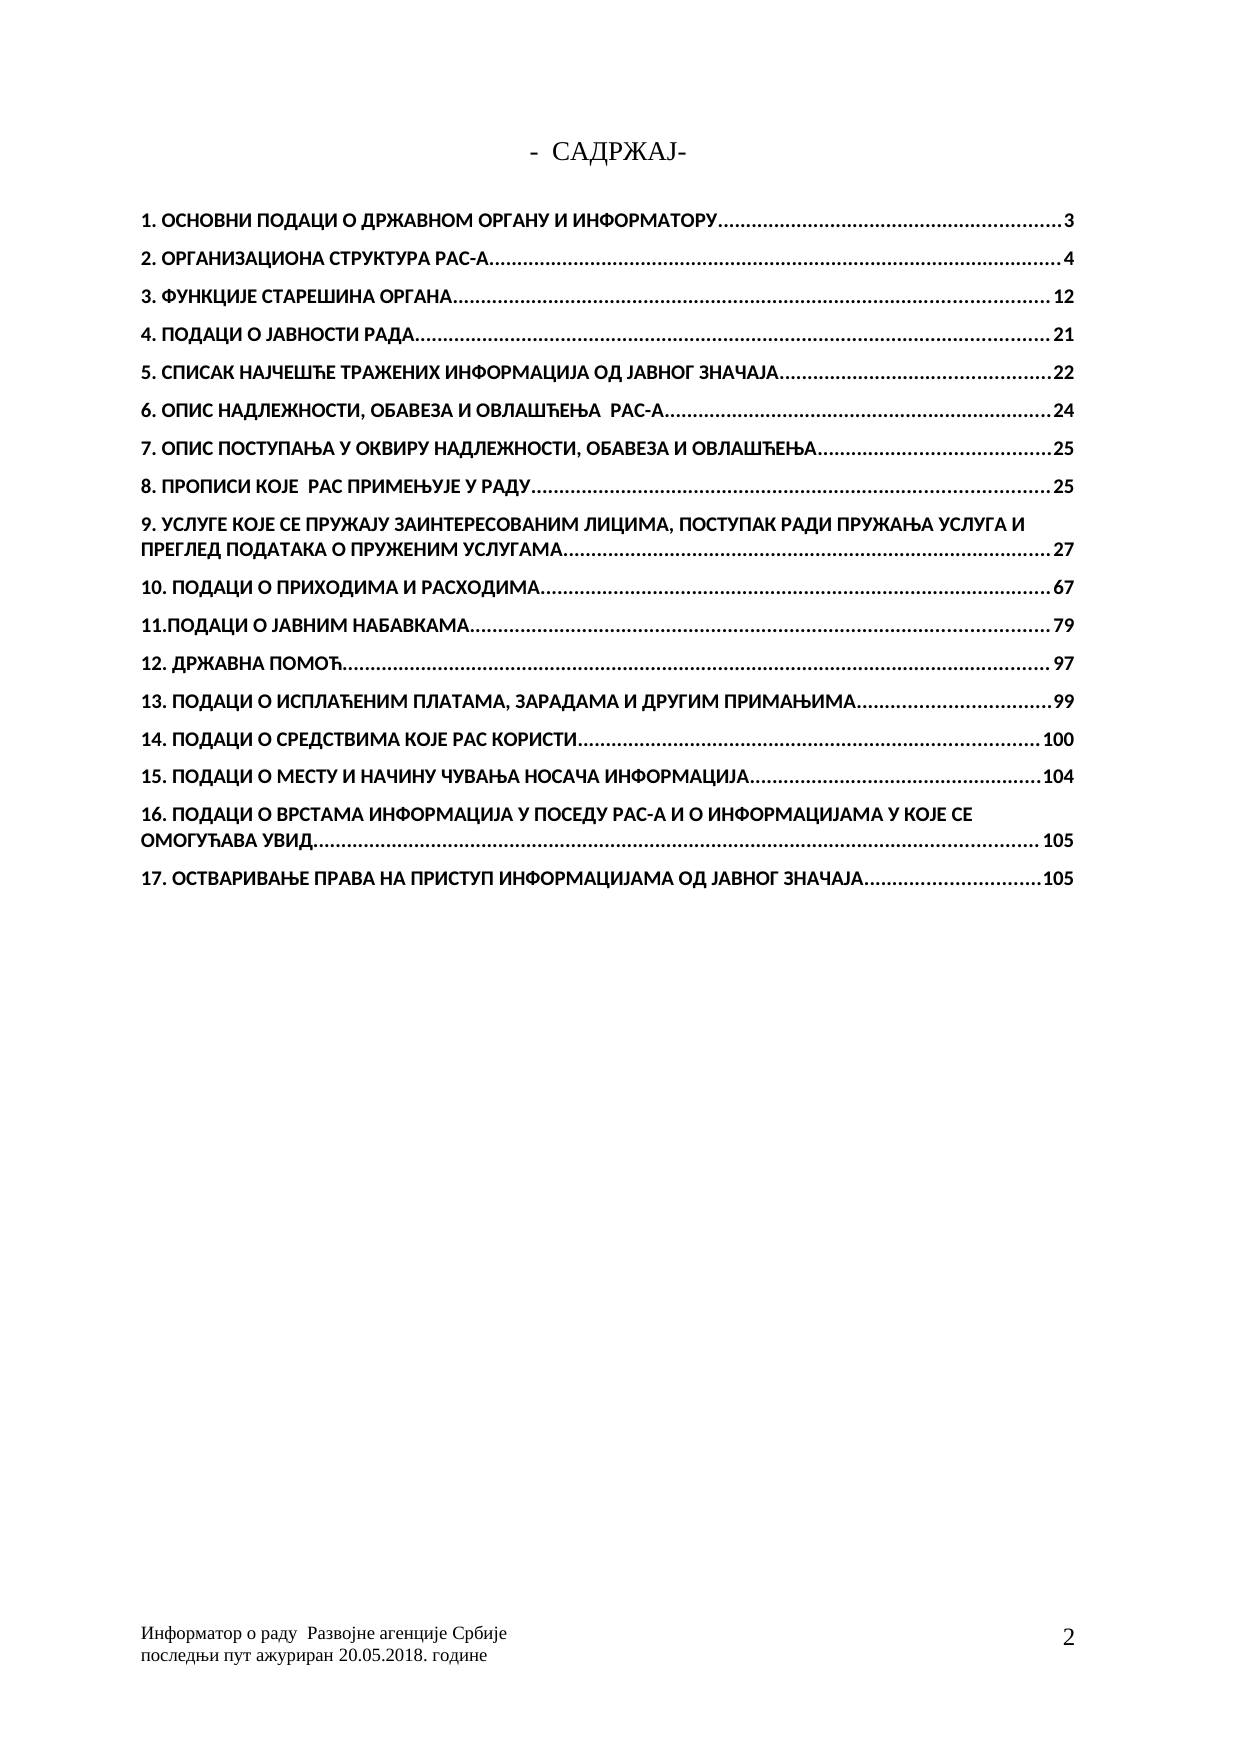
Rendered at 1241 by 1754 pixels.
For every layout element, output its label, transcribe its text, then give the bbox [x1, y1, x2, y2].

text 10. ПОДАЦИ О ПРИХОДИМА И РАСХОДИМА 67 [141, 574, 1075, 599]
text 3. ФУНКЦИЈЕ СТАРЕШИНА ОРГАНА 12 [141, 283, 1075, 309]
text 7. ОПИС ПОСТУПАЊА У ОКВИРУ НАДЛЕЖНОСТИ, ОБАВЕЗА И ОВЛАШЋЕЊА 25 [141, 435, 1075, 460]
text 6. ОПИС НАДЛЕЖНОСТИ, ОБАВЕЗА И ОВЛАШЋЕЊА РАС-а 24 [141, 397, 1075, 422]
text 9. УСЛУГЕ КОЈЕ СЕ ПРУЖАЈУ ЗАИНТЕРЕСОВАНИМ ЛИЦИМА, ПОСТУПАК РАДИ ПРУЖАЊА УСЛУГА И ПРЕГЛЕД ПОДАТАКА О ПРУЖЕНИМ УСЛУГАМА 27 [141, 511, 1075, 562]
text 14. ПОДАЦИ О СРЕДСТВИМА КОЈЕ РАС КОРИСТИ 100 [141, 726, 1075, 751]
text - САДРЖАЈ- [141, 135, 1075, 166]
text 1. ОСНОВНИ ПОДАЦИ О ДРЖАВНОМ ОРГАНУ И ИНФОРМАТОРУ 3 [141, 207, 1075, 233]
text 5. СПИСАК НАЈЧЕШЋЕ ТРАЖЕНИХ ИНФОРМАЦИЈА ОД ЈАВНОГ ЗНАЧАЈА 22 [141, 359, 1075, 384]
text 12. ДРЖАВНА ПОМОЋ 97 [141, 650, 1075, 675]
text 4. ПОДАЦИ О ЈАВНОСТИ РАДА 21 [141, 321, 1075, 347]
text 16. ПОДАЦИ О ВРСТАМА ИНФОРМАЦИЈА У ПОСЕДУ РАС-а И О ИНФОРМАЦИЈАМА У КОЈЕ СЕ ОМОГУЋАВА УВИД 105 [141, 802, 1075, 852]
text 17. ОСТВАРИВАЊЕ ПРАВА НА ПРИСТУП ИНФОРМАЦИЈАМА ОД ЈАВНОГ ЗНАЧАЈА 105 [141, 865, 1075, 890]
text 11.ПОДАЦИ О ЈАВНИМ НАБАВКАМА 79 [141, 612, 1075, 637]
text 2. ОРГАНИЗАЦИОНА СТРУКТУРА РАС-а 4 [141, 245, 1075, 271]
text 13. ПОДАЦИ О ИСПЛАЋЕНИМ ПЛАТАМА, ЗАРАДАМА И ДРУГИМ ПРИМАЊИМА 99 [141, 688, 1075, 713]
text 15. ПОДАЦИ О МЕСТУ И НАЧИНУ ЧУВАЊА НОСАЧА ИНФОРМАЦИЈА 104 [141, 764, 1075, 789]
text 8. ПРОПИСИ КОЈЕ РАС ПРИМЕЊУЈЕ У РАДУ 25 [141, 473, 1075, 498]
